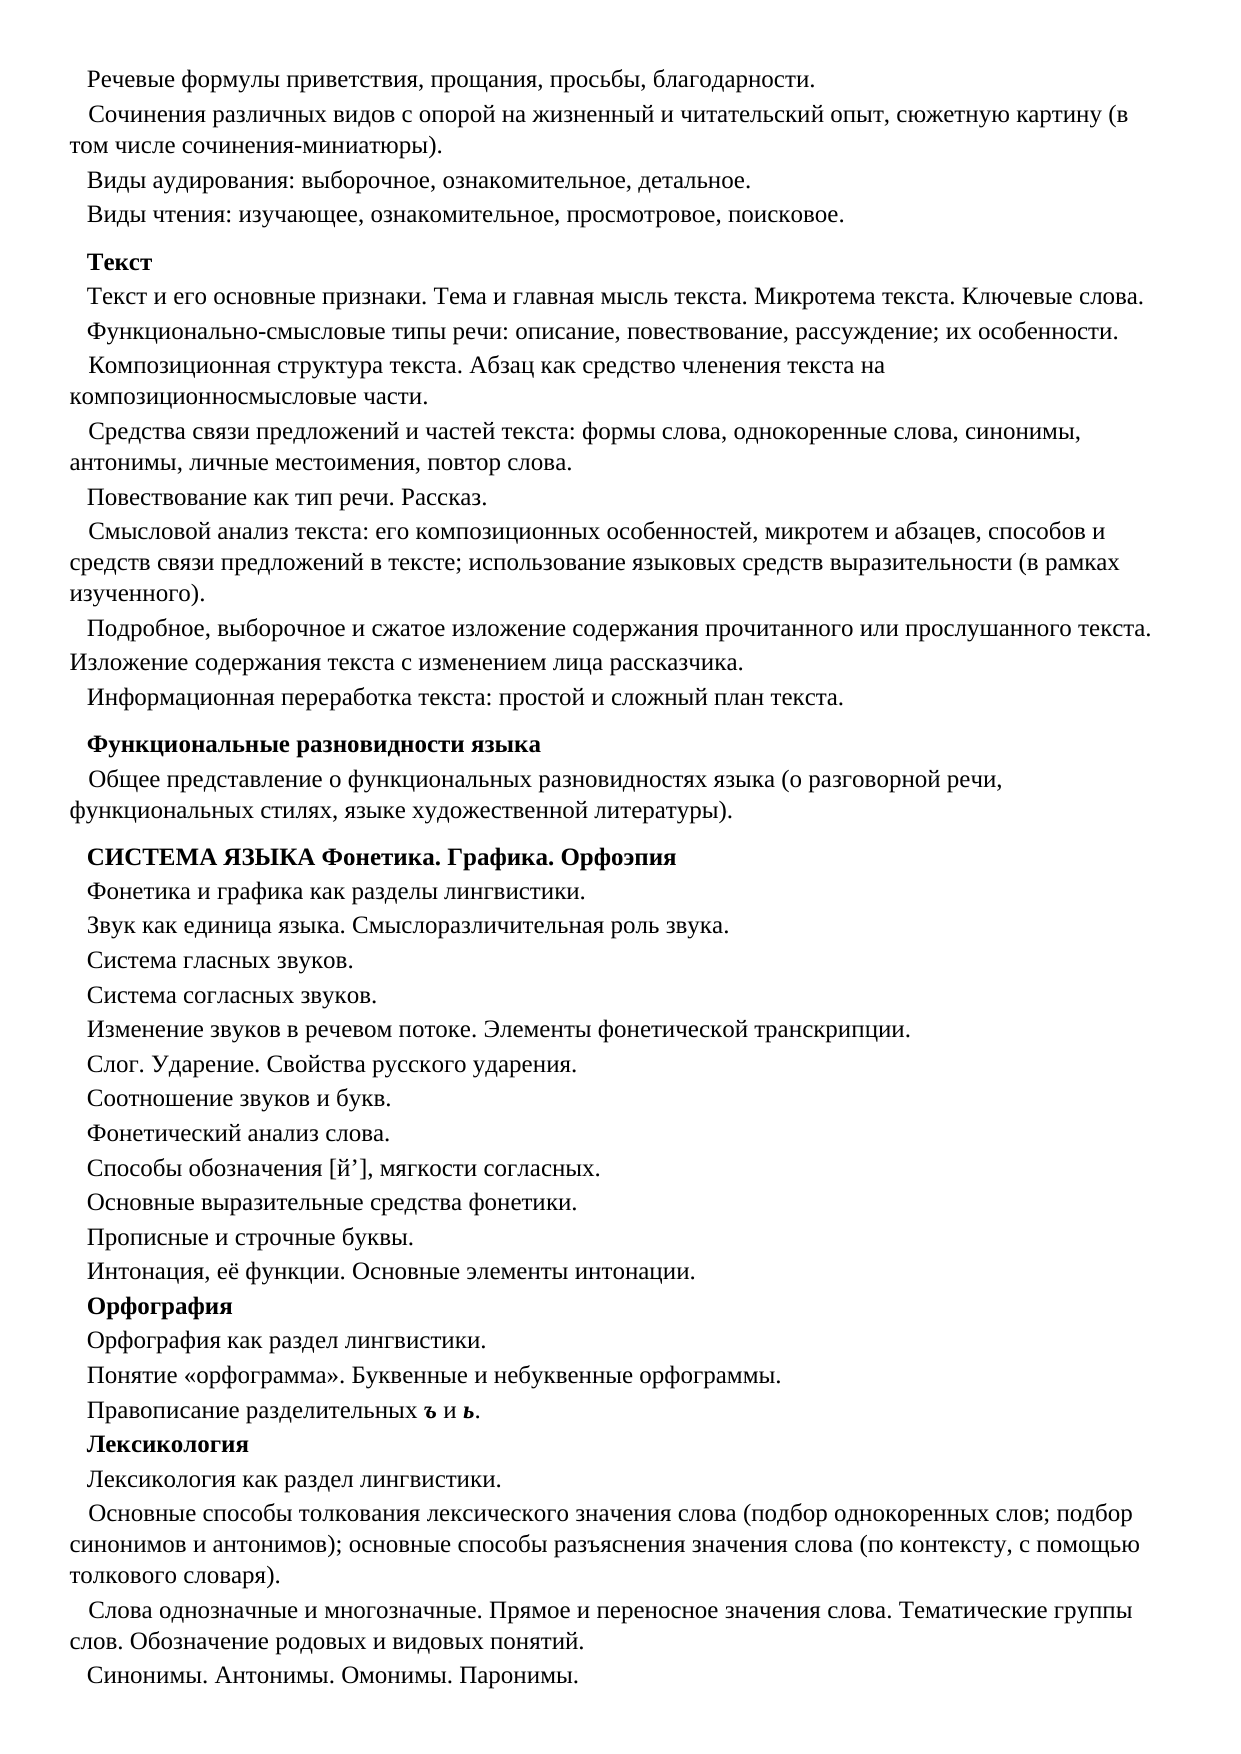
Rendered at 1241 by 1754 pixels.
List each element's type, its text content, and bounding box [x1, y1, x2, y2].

text Основные выразительные средства фонетики. [87, 1187, 1168, 1216]
text Синонимы. Антонимы. Омонимы. Паронимы. [87, 1661, 1168, 1689]
text Правописание разделительных ъ и ь. [87, 1395, 1168, 1423]
text Информационная переработка текста: простой и сложный план текста. [87, 682, 1168, 711]
text Лексикология как раздел лингвистики. [87, 1464, 1168, 1492]
text Подробное, выборочное и сжатое изложение содержания прочитанного или прослушанного текста. [87, 613, 1168, 642]
text Фонетика и графика как разделы лингвистики. [87, 876, 1168, 905]
text Система гласных звуков. [87, 945, 1168, 974]
text Фонетический анализ слова. [87, 1118, 1168, 1147]
text Изменение звуков в речевом потоке. Элементы фонетической транскрипции. [87, 1014, 1168, 1043]
text Способы обозначения [й’], мягкости согласных. [87, 1153, 1168, 1181]
subtitle Функциональные разновидности языка [87, 729, 1172, 758]
subtitle Текст [87, 247, 1172, 275]
text Средства связи предложений и частей текста: формы слова, однокоренные слова, синонимы, антонимы, личные местоимения, повтор слова. [69, 416, 1168, 476]
text Звук как единица языка. Смыслоразличительная роль звука. [87, 911, 1168, 939]
text Смысловой анализ текста: его композиционных особенностей, микротем и абзацев, способов и средств связи предложений в тексте; использование языковых средств выразительности (в рамках изученного). [69, 516, 1168, 607]
text Текст и его основные признаки. Тема и главная мысль текста. Микротема текста. Ключевые слова. [87, 281, 1168, 310]
subtitle Орфография [87, 1291, 1172, 1320]
text Орфография как раздел лингвистики. [87, 1326, 1168, 1354]
text Виды аудирования: выборочное, ознакомительное, детальное. [87, 165, 1168, 193]
text Повествование как тип речи. Рассказ. [87, 482, 1168, 510]
text Система согласных звуков. [87, 980, 1168, 1008]
subtitle СИСТЕМА ЯЗЫКА Фонетика. Графика. Орфоэпия [87, 842, 1172, 870]
text Общее представление о функциональных разновидностях языка (о разговорной речи, функциональных стилях, языке художественной литературы). [69, 764, 1168, 823]
text Прописные и строчные буквы. [87, 1222, 1168, 1251]
text Соотношение звуков и букв. [87, 1083, 1168, 1112]
text Понятие «орфограмма». Буквенные и небуквенные орфограммы. [87, 1360, 1168, 1389]
text Сочинения различных видов с опорой на жизненный и читательский опыт, сюжетную картину (в том числе сочинения-миниатюры). [69, 99, 1168, 159]
text Композиционная структура текста. Абзац как средство членения текста на композиционносмысловые части. [69, 350, 1168, 410]
text Слог. Ударение. Свойства русского ударения. [87, 1049, 1168, 1078]
text Речевые формулы приветствия, прощания, просьбы, благодарности. [87, 64, 1168, 93]
text Слова однозначные и многозначные. Прямое и переносное значения слова. Тематические группы слов. Обозначение родовых и видовых понятий. [69, 1595, 1168, 1655]
text Изложение содержания текста с изменением лица рассказчика. [69, 647, 1168, 676]
text Функционально-смысловые типы речи: описание, повествование, рассуждение; их особенности. [87, 316, 1168, 344]
text Основные способы толкования лексического значения слова (подбор однокоренных слов; подбор синонимов и антонимов); основные способы разъяснения значения слова (по контексту, с помощью толкового словаря). [69, 1498, 1168, 1589]
text Интонация, её функции. Основные элементы интонации. [87, 1256, 1168, 1285]
text Виды чтения: изучающее, ознакомительное, просмотровое, поисковое. [87, 199, 1168, 228]
subtitle Лексикология [87, 1429, 1172, 1458]
